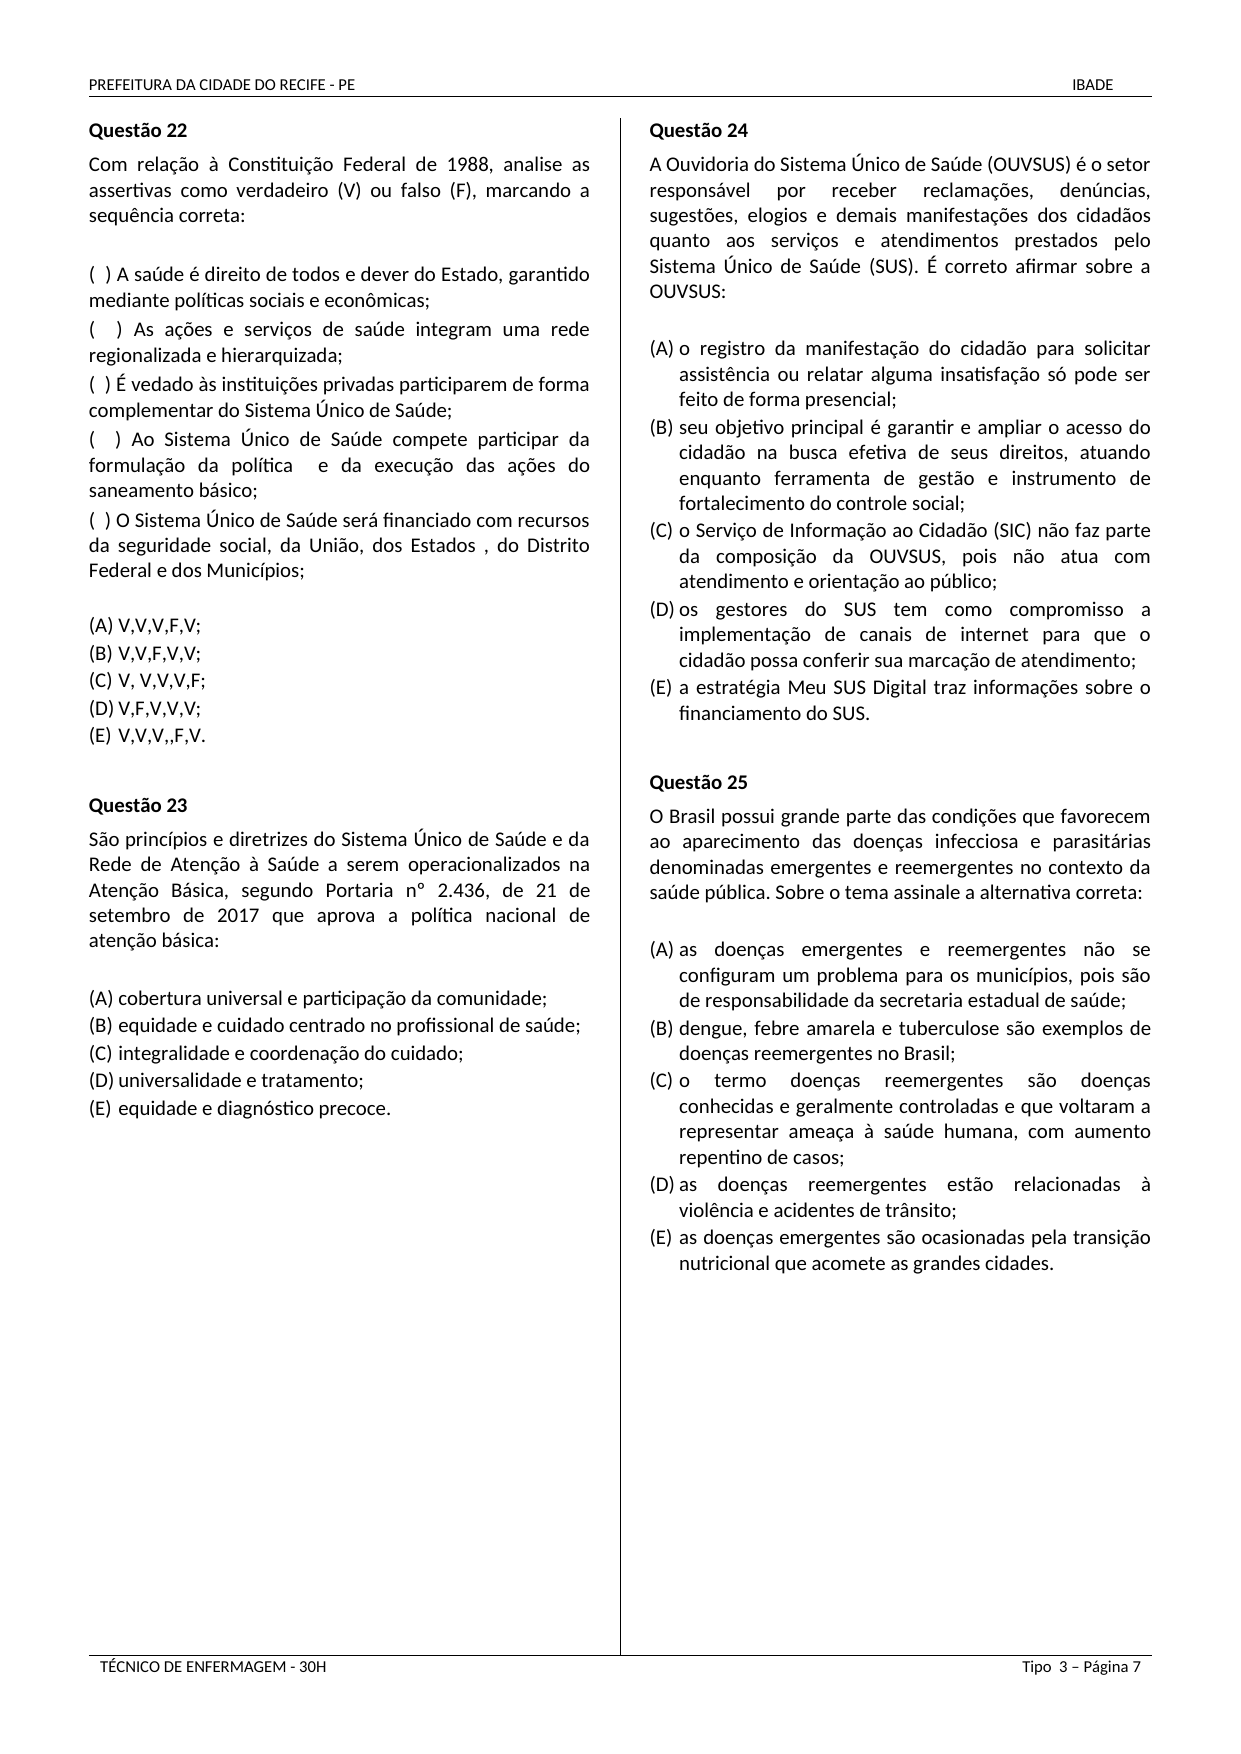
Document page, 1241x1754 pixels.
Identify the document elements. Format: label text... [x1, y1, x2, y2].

text (E) as doenças emergentes são ocasionadas pela transição nutricional que acomete as grandes cidades. [649, 1224, 1152, 1275]
text (B) dengue, febre amarela e tuberculose são exemplos de doenças reemergentes no Brasil; [649, 1015, 1152, 1066]
text ( ) As ações e serviços de saúde integram uma rede regionalizada e hierarquizada; [89, 316, 591, 367]
text (A) V,V,V,F,V; [118, 613, 591, 638]
text (C) o termo doenças reemergentes são doenças conhecidas e geralmente controladas e que voltaram a representar ameaça à saúde humana, com aumento repentino de casos; [649, 1068, 1152, 1169]
text ( ) A saúde é direito de todos e dever do Estado, garantido mediante políticas sociais e econômicas; [89, 261, 591, 312]
text ( ) O Sistema Único de Saúde será financiado com recursos da seguridade social, da União, dos Estados , do Distrito Federal e dos Municípios; [89, 507, 591, 583]
text (C) V, V,V,V,F; [118, 668, 591, 693]
text (D) universalidade e tratamento; [118, 1067, 591, 1093]
text Com relação à Constituição Federal de 1988, analise as assertivas como verdadeiro (V) ou falso (F), marcando a sequência correta: [89, 151, 591, 228]
text (E) V,V,V,,F,V. [89, 723, 591, 748]
text Questão 24 [649, 118, 1152, 143]
text (E) a estratégia Meu SUS Digital traz informações sobre o financiamento do SUS. [649, 674, 1152, 725]
text ( ) É vedado às instituições privadas participarem de forma complementar do Sistema Único de Saúde; [89, 371, 591, 422]
text (B) equidade e cuidado centrado no profissional de saúde; [118, 1012, 591, 1038]
text (B) seu objetivo principal é garantir e ampliar o acesso do cidadão na busca efetiva de seus direitos, atuando enquanto ferramenta de gestão e instrumento de fortalecimento do controle social; [649, 414, 1152, 516]
text ( ) Ao Sistema Único de Saúde compete participar da formulação da política e da execução das ações do saneamento básico; [89, 426, 591, 503]
text A Ouvidoria do Sistema Único de Saúde (OUVSUS) é o setor responsável por receber reclamações, denúncias, sugestões, elogios e demais manifestações dos cidadãos quanto aos serviços e atendimentos prestados pelo Sistema Único de Saúde (SUS). É correto afirmar sobre a OUVSUS: [649, 151, 1152, 304]
text (C) o Serviço de Informação ao Cidadão (SIC) não faz parte da composição da OUVSUS, pois não atua com atendimento e orientação ao público; [649, 518, 1152, 594]
text Questão 23 [89, 792, 591, 818]
text (B) V,V,F,V,V; [118, 640, 591, 666]
text (C) integralidade e coordenação do cuidado; [118, 1040, 591, 1065]
text (A) cobertura universal e participação da comunidade; [118, 985, 591, 1010]
text São princípios e diretrizes do Sistema Único de Saúde e da Rede de Atenção à Saúde a serem operacionalizados na Atenção Básica, segundo Portaria nº 2.436, de 21 de setembro de 2017 que aprova a política nacional de atenção básica: [89, 826, 591, 953]
text (A) o registro da manifestação do cidadão para solicitar assistência ou relatar alguma insatisfação só pode ser feito de forma presencial; [649, 336, 1152, 412]
text (D) V,F,V,V,V; [118, 695, 591, 721]
text (E) equidade e diagnóstico precoce. [118, 1095, 591, 1120]
text O Brasil possui grande parte das condições que favorecem ao aparecimento das doenças infecciosa e parasitárias denominadas emergentes e reemergentes no contexto da saúde pública. Sobre o tema assinale a alternativa correta: [649, 803, 1152, 905]
text Questão 25 [649, 769, 1152, 795]
text (A) as doenças emergentes e reemergentes não se configuram um problema para os municípios, pois são de responsabilidade da secretaria estadual de saúde; [649, 936, 1152, 1013]
text (D) os gestores do SUS tem como compromisso a implementação de canais de internet para que o cidadão possa conferir sua marcação de atendimento; [649, 596, 1152, 672]
text (D) as doenças reemergentes estão relacionadas à violência e acidentes de trânsito; [649, 1171, 1152, 1222]
text Questão 22 [89, 118, 591, 143]
